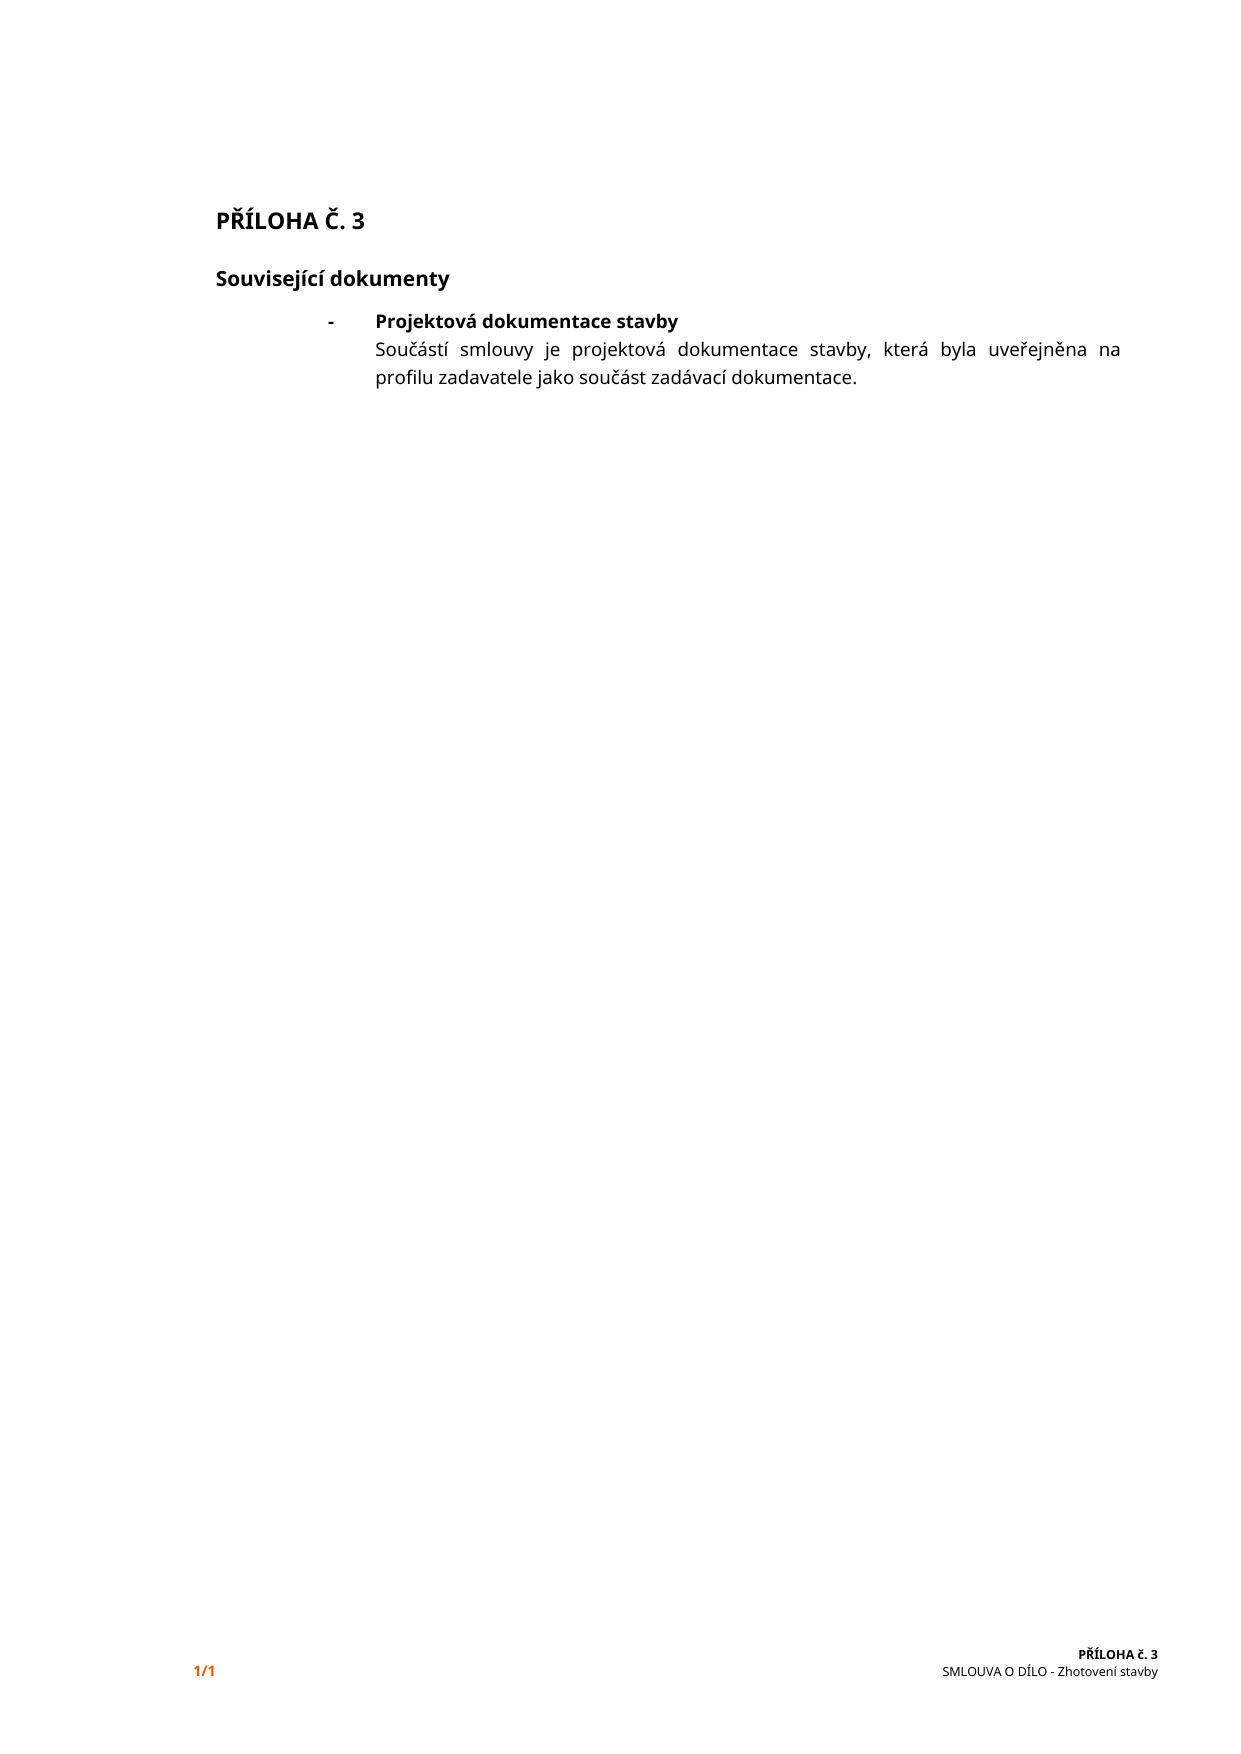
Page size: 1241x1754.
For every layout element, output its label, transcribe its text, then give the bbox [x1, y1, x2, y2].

text Související dokumenty [216, 264, 1122, 293]
list Součástí smlouvy je projektová dokumentace stavby, která byla uveřejněna na profilu zadavatele jako součást zadávací dokumentace. [375, 336, 1122, 390]
text Příloha č. 3 [216, 205, 1122, 236]
list Projektová dokumentace stavby [328, 308, 1122, 334]
